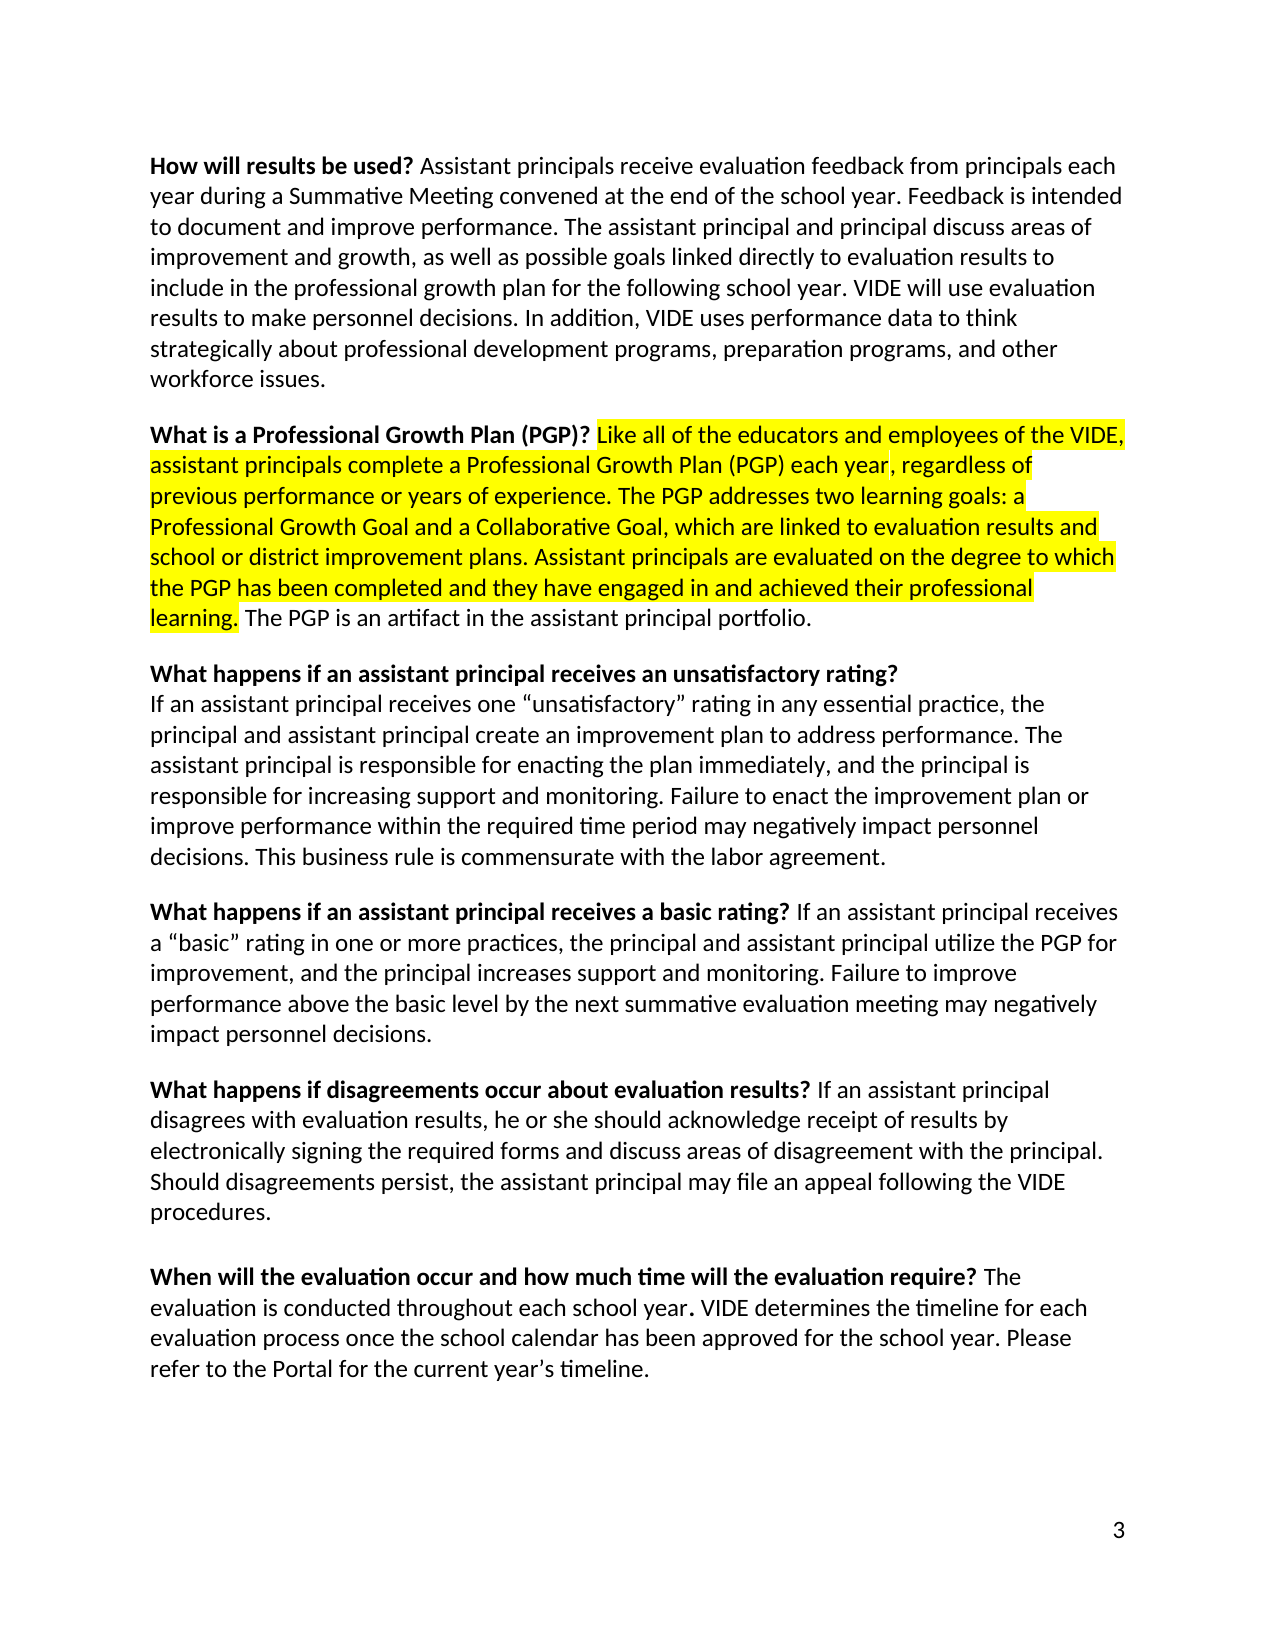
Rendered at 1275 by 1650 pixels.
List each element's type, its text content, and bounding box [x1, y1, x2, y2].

text What happens if an assistant principal receives a basic rating? If an assistant principal receives a “basic” rating in one or more practices, the principal and assistant principal utilize the PGP for improvement, and the principal increases support and monitoring. Failure to improve performance above the basic level by the next summative evaluation meeting may negatively impact personnel decisions. [150, 896, 1125, 1049]
text How will results be used? Assistant principals receive evaluation feedback from principals each year during a Summative Meeting convened at the end of the school year. Feedback is intended to document and improve performance. The assistant principal and principal discuss areas of improvement and growth, as well as possible goals linked directly to evaluation results to include in the professional growth plan for the following school year. VIDE will use evaluation results to make personnel decisions. In addition, VIDE uses performance data to think strategically about professional development programs, preparation programs, and other workforce issues. [150, 150, 1125, 394]
text What happens if an assistant principal receives an unsatisfactory rating? [150, 658, 1125, 688]
text When will the evaluation occur and how much time will the evaluation require? The evaluation is conducted throughout each school year. VIDE determines the timeline for each evaluation process once the school calendar has been approved for the school year. Please refer to the Portal for the current year’s timeline. [150, 1261, 1125, 1383]
text What is a Professional Growth Plan (PGP)? Like all of the educators and employees of the VIDE, assistant principals complete a Professional Growth Plan (PGP) each year, regardless of previous performance or years of experience. The PGP addresses two learning goals: a Professional Growth Goal and a Collaborative Goal, which are linked to evaluation results and school or district improvement plans. Assistant principals are evaluated on the degree to which the PGP has been completed and they have engaged in and achieved their professional learning. The PGP is an artifact in the assistant principal portfolio. [239, 450, 1125, 633]
text What happens if disagreements occur about evaluation results? If an assistant principal disagrees with evaluation results, he or she should acknowledge receipt of results by electronically signing the required forms and discuss areas of disagreement with the principal. Should disagreements persist, the assistant principal may file an appeal following the VIDE procedures. [150, 1074, 1125, 1227]
text If an assistant principal receives one “unsatisfactory” rating in any essential practice, the principal and assistant principal create an improvement plan to address performance. The assistant principal is responsible for enacting the plan immediately, and the principal is responsible for increasing support and monitoring. Failure to enact the improvement plan or improve performance within the required time period may negatively impact personnel decisions. This business rule is commensurate with the labor agreement. [150, 688, 1125, 871]
